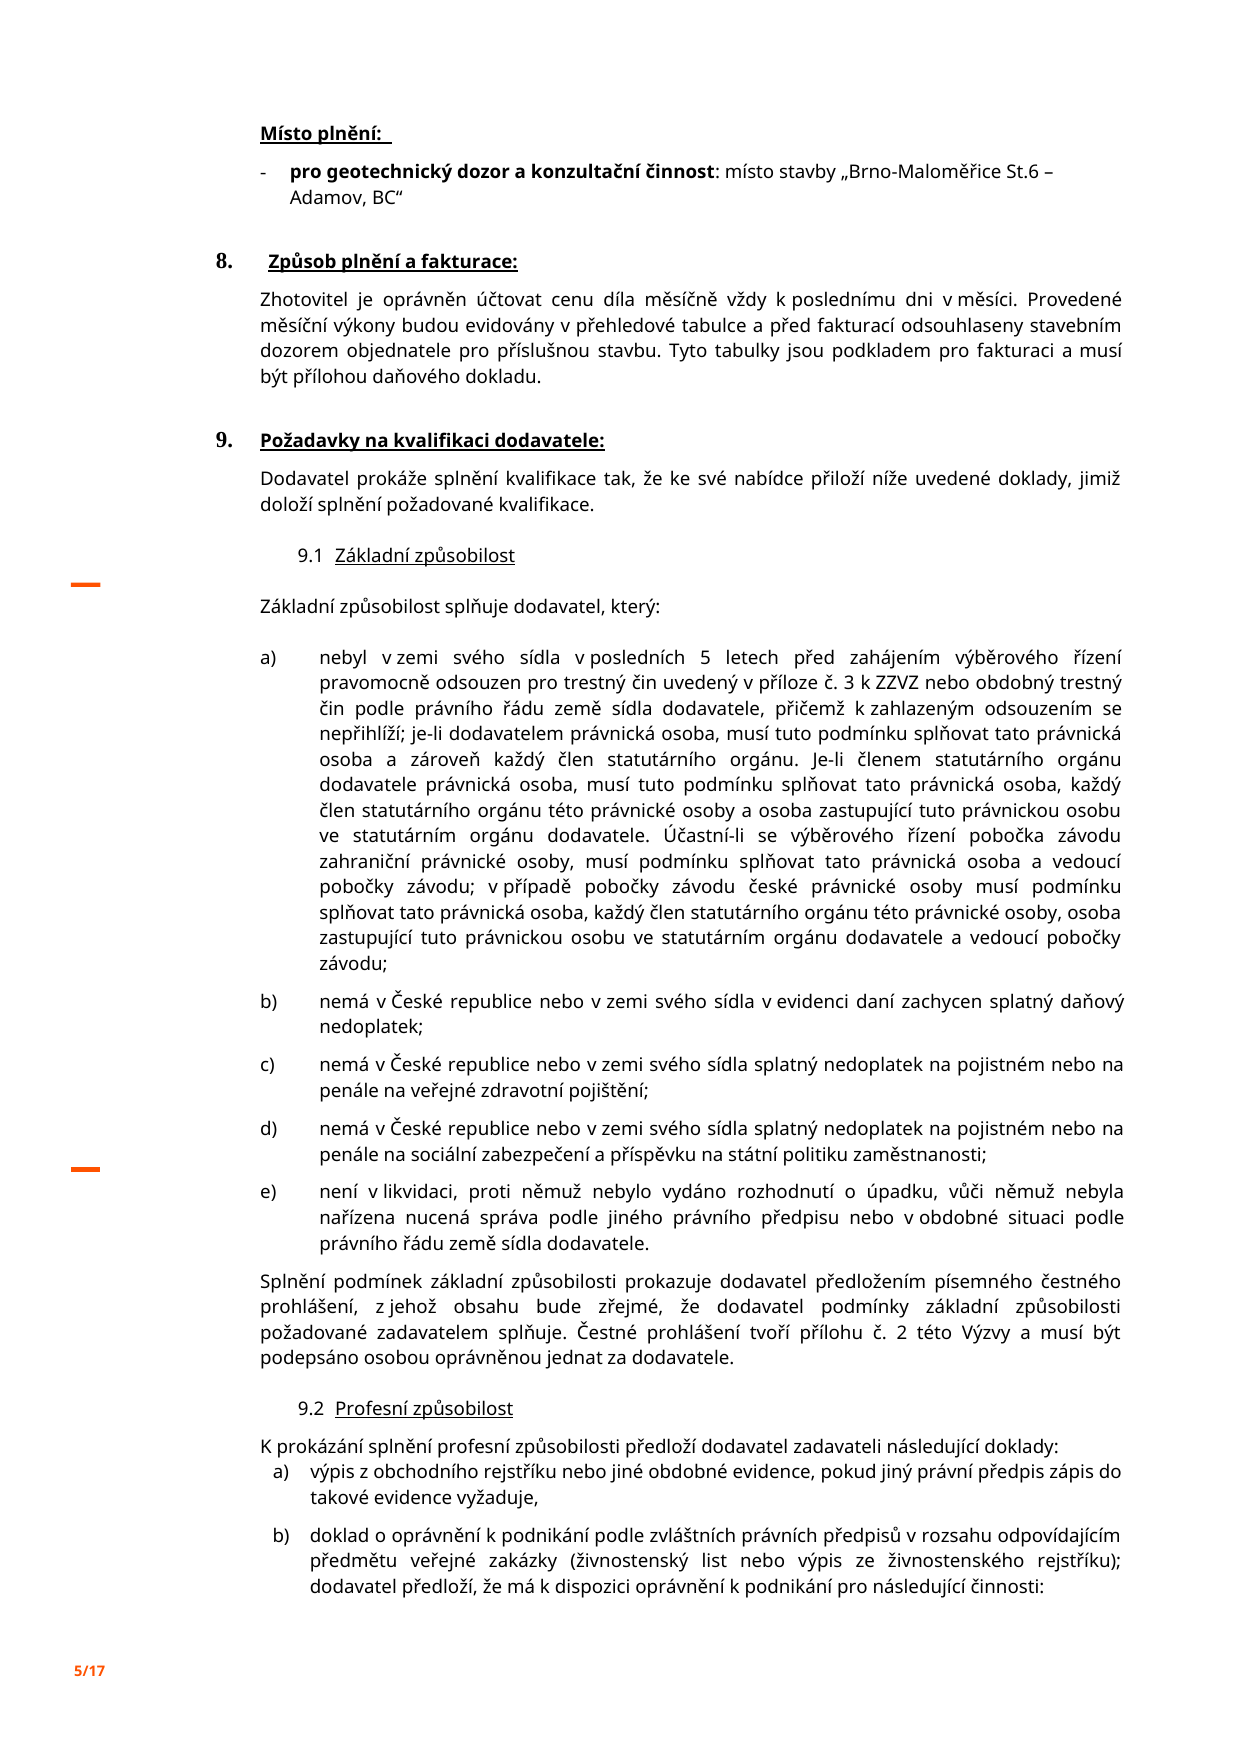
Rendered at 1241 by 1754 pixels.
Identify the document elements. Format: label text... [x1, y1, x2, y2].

list doklad o oprávnění k podnikání podle zvláštních právních předpisů v rozsahu odpovídajícím předmětu veřejné zakázky (živnostenský list nebo výpis ze živnostenského rejstříku); dodavatel předloží, že má k dispozici oprávnění k podnikání pro následující činnosti: [272, 1522, 1122, 1599]
text Splnění podmínek základní způsobilosti prokazuje dodavatel předložením písemného čestného prohlášení, z jehož obsahu bude zřejmé, že dodavatel podmínky základní způsobilosti požadované zadavatelem splňuje. Čestné prohlášení tvoří přílohu č. 2 této Výzvy a musí být podepsáno osobou oprávněnou jednat za dodavatele. [260, 1268, 1122, 1370]
text b) nemá v České republice nebo v zemi svého sídla v evidenci daní zachycen splatný daňový nedoplatek; [260, 988, 1124, 1039]
list Základní způsobilost [297, 542, 1122, 567]
text K prokázání splnění profesní způsobilosti předloží dodavatel zadavateli následující doklady: [260, 1433, 1122, 1458]
list Způsob plnění a fakturace: [216, 247, 1122, 274]
text e) není v likvidaci, proti němuž nebylo vydáno rozhodnutí o úpadku, vůči němuž nebyla nařízena nucená správa podle jiného právního předpisu nebo v obdobné situaci podle právního řádu země sídla dodavatele. [260, 1179, 1124, 1255]
list výpis z obchodního rejstříku nebo jiné obdobné evidence, pokud jiný právní předpis zápis do takové evidence vyžaduje, [273, 1458, 1122, 1509]
text Základní způsobilost splňuje dodavatel, který: [216, 593, 1122, 618]
list pro geotechnický dozor a konzultační činnost: místo stavby „Brno-Maloměřice St.6 – Adamov, BC“ [260, 159, 1122, 210]
text Dodavatel prokáže splnění kvalifikace tak, že ke své nabídce přiloží níže uvedené doklady, jimiž doloží splnění požadované kvalifikace. [260, 465, 1122, 516]
list Požadavky na kvalifikaci dodavatele: [216, 426, 1122, 453]
text d) nemá v České republice nebo v zemi svého sídla splatný nedoplatek na pojistném nebo na penále na sociální zabezpečení a příspěvku na státní politiku zaměstnanosti; [260, 1115, 1124, 1166]
text Místo plnění: [260, 121, 1122, 146]
text a) nebyl v zemi svého sídla v posledních 5 letech před zahájením výběrového řízení pravomocně odsouzen pro trestný čin uvedený v příloze č. 3 k ZZVZ nebo obdobný trestný čin podle právního řádu země sídla dodavatele, přičemž k zahlazeným odsouzením se nepřihlíží; je-li dodavatelem právnická osoba, musí tuto podmínku splňovat tato právnická osoba a zároveň každý člen statutárního orgánu. Je-li členem statutárního orgánu dodavatele právnická osoba, musí tuto podmínku splňovat tato právnická osoba, každý člen statutárního orgánu této právnické osoby a osoba zastupující tuto právnickou osobu ve statutárním orgánu dodavatele. Účastní-li se výběrového řízení pobočka závodu zahraniční právnické osoby, musí podmínku splňovat tato právnická osoba a vedoucí pobočky závodu; v případě pobočky závodu české právnické osoby musí podmínku splňovat tato právnická osoba, každý člen statutárního orgánu této právnické osoby, osoba zastupující tuto právnickou osobu ve statutárním orgánu dodavatele a vedoucí pobočky závodu; [260, 644, 1122, 976]
text c) nemá v České republice nebo v zemi svého sídla splatný nedoplatek na pojistném nebo na penále na veřejné zdravotní pojištění; [260, 1052, 1124, 1103]
text Zhotovitel je oprávněn účtovat cenu díla měsíčně vždy k poslednímu dni v měsíci. Provedené měsíční výkony budou evidovány v přehledové tabulce a před fakturací odsouhlaseny stavebním dozorem objednatele pro příslušnou stavbu. Tyto tabulky jsou podkladem pro fakturaci a musí být přílohou daňového dokladu. [260, 286, 1122, 388]
list Profesní způsobilost [298, 1395, 1122, 1421]
